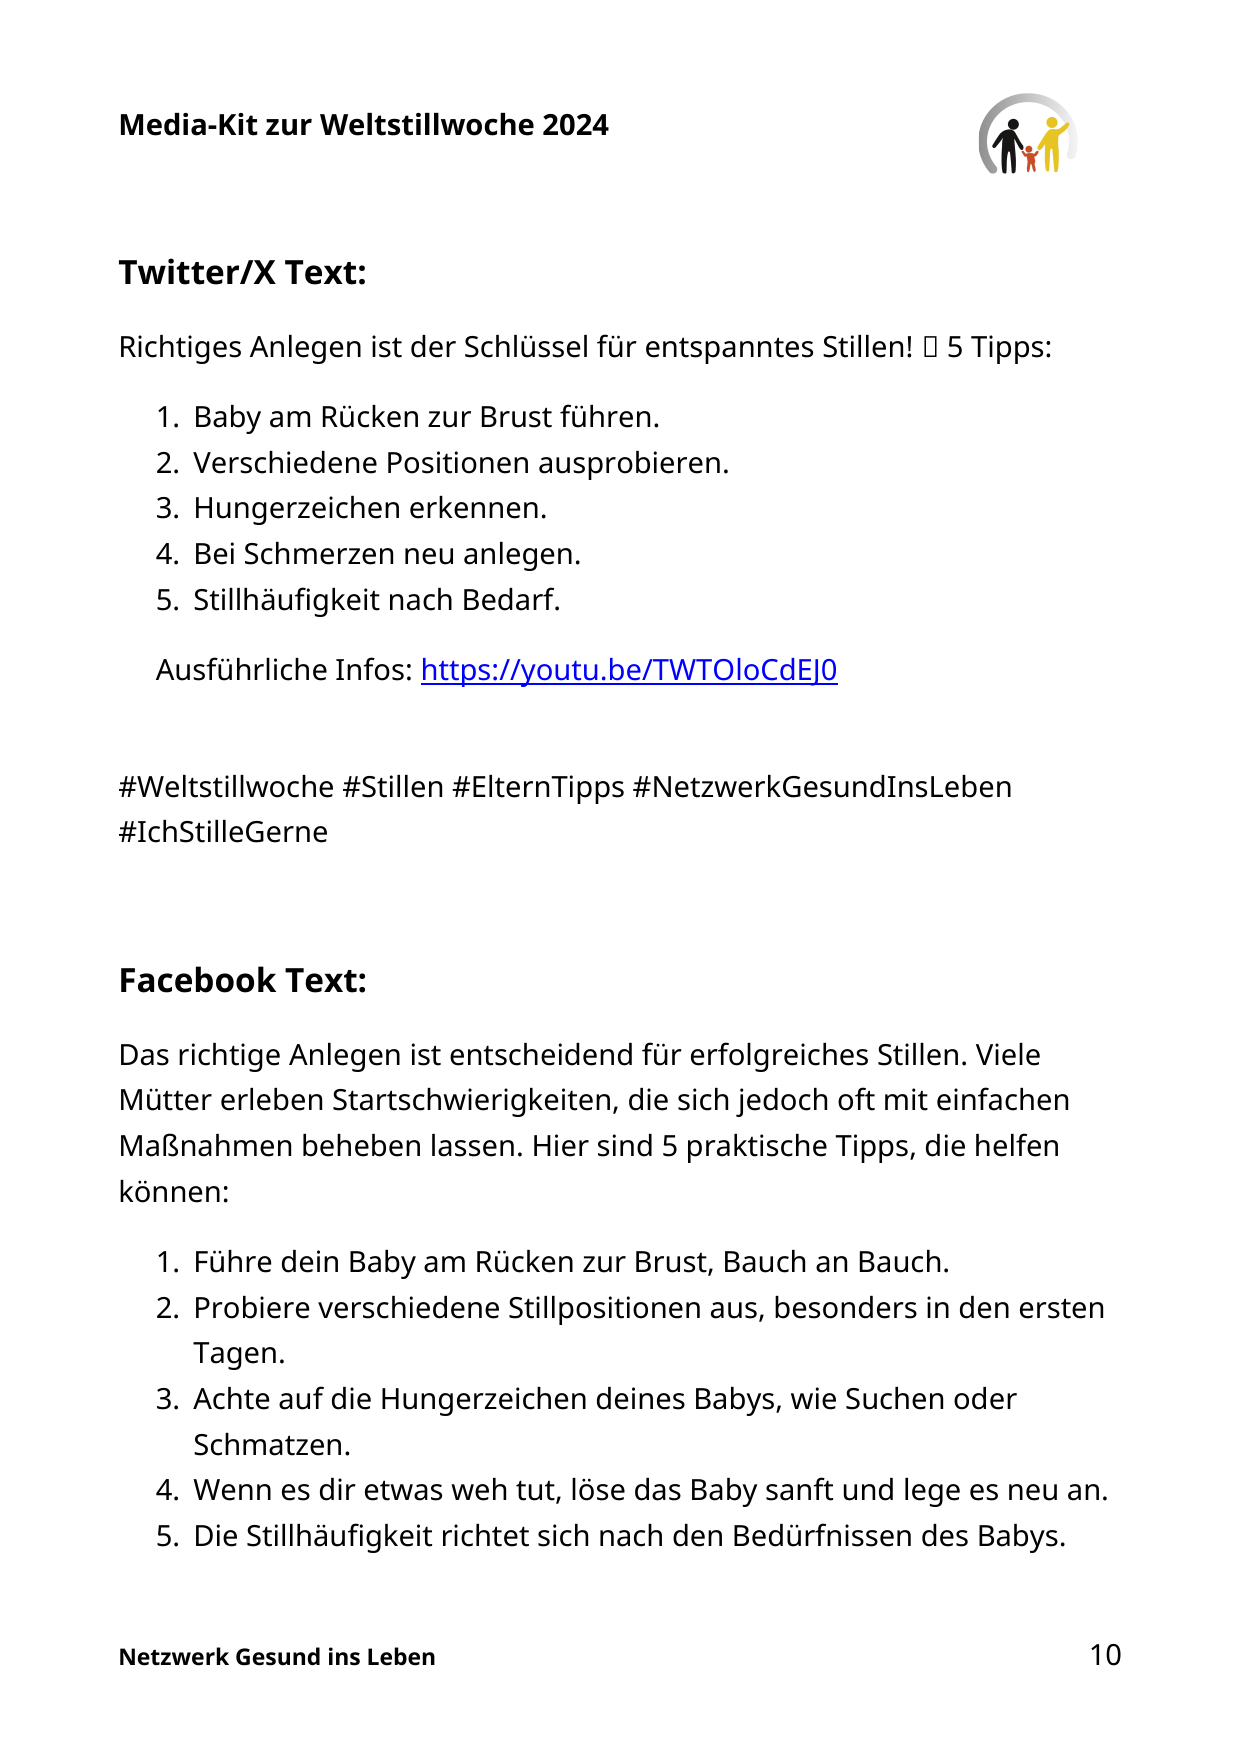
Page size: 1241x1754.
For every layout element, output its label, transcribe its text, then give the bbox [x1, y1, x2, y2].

list Wenn es dir etwas weh tut, löse das Baby sanft und lege es neu an. [156, 1470, 1122, 1509]
picture [978, 93, 1078, 187]
list Bei Schmerzen neu anlegen. [156, 533, 1122, 573]
subtitle Facebook Text: [118, 957, 1122, 1002]
list Verschiedene Positionen ausprobieren. [156, 442, 1122, 482]
list Achte auf die Hungerzeichen deines Babys, wie Suchen oder Schmatzen. [156, 1378, 1122, 1464]
list Stillhäufigkeit nach Bedarf. [156, 579, 1122, 619]
list Die Stillhäufigkeit richtet sich nach den Bedürfnissen des Babys. [156, 1515, 1122, 1555]
text Richtiges Anlegen ist der Schlüssel für entspanntes Stillen! 🤱 5 Tipps: [118, 326, 1122, 366]
list Hungerzeichen erkennen. [156, 488, 1122, 527]
subtitle Twitter/X Text: [118, 249, 1122, 294]
text #Weltstillwoche #Stillen #ElternTipps #NetzwerkGesundInsLeben #IchStilleGerne [118, 720, 1122, 851]
text Ausführliche Infos: https://youtu.be/TWTOloCdEJ0 [156, 649, 1122, 689]
list Baby am Rücken zur Brust führen. [156, 396, 1122, 436]
list Führe dein Baby am Rücken zur Brust, Bauch an Bauch. [156, 1242, 1122, 1281]
list Probiere verschiedene Stillpositionen aus, besonders in den ersten Tagen. [156, 1287, 1122, 1372]
text Das richtige Anlegen ist entscheidend für erfolgreiches Stillen. Viele Mütter erleben Startschwierigkeiten, die sich jedoch oft mit einfachen Maßnahmen beheben lassen. Hier sind 5 praktische Tipps, die helfen können: [118, 1034, 1122, 1211]
